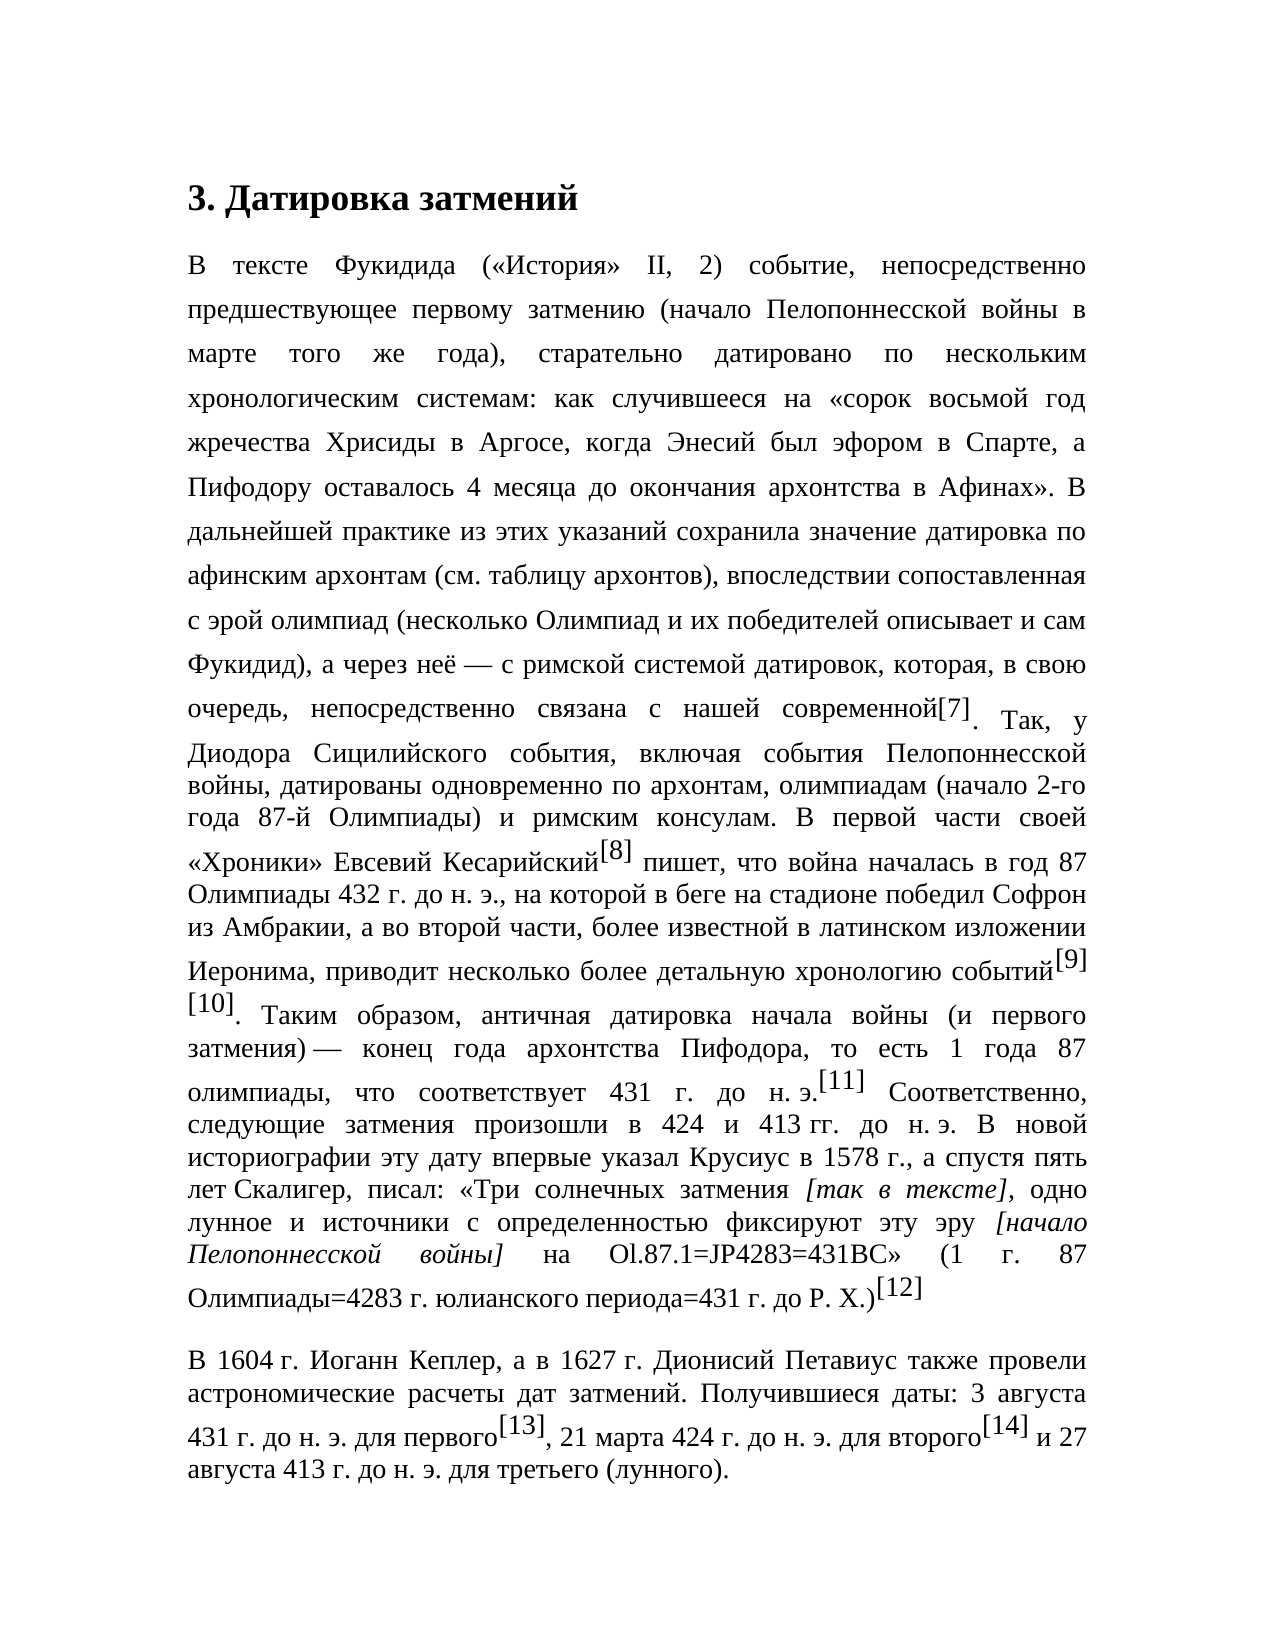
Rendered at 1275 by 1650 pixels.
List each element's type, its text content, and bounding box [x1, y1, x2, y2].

text В 1604 г. Иоганн Кеплер, а в 1627 г. Дионисий Петавиус также провели астрономические расчеты дат затмений. Получившиеся даты: 3 августа 431 г. до н. э. для первого[13], 21 марта 424 г. до н. э. для второго[14] и 27 августа 413 г. до н. э. для третьего (лунного). [187, 1343, 1087, 1485]
list 3. Датировка затмений [187, 175, 1087, 218]
text В тексте Фукидида («История» II, 2) событие, непосредственно предшествующее первому затмению (начало Пелопоннесской войны в марте того же года), старательно датировано по нескольким хронологическим системам: как случившееся на «сорок восьмой год жречества Хрисиды в Аргосе, когда Энесий был эфором в Спарте, а Пифодору оставалось 4 месяца до окончания архонтства в Афинах». В дальнейшей практике из этих указаний сохранила значение датировка по афинским архонтам (см. таблицу архонтов), впоследствии сопоставленная с эрой олимпиад (несколько Олимпиад и их победителей описывает и сам Фукидид), а через неё — с римской системой датировок, которая, в свою очередь, непосредственно связана с нашей современной[7]. Так, у Диодора Сицилийского события, включая события Пелопоннесской войны, датированы одновременно по архонтам, олимпиадам (начало 2-го года 87-й Олимпиады) и римским консулам. В первой части своей «Хроники» Евсевий Кесарийский[8] пишет, что война началась в год 87 Олимпиады 432 г. до н. э., на которой в беге на стадионе победил Софрон из Амбракии, а во второй части, более известной в латинском изложении Иеронима, приводит несколько более детальную хронологию событий[9][10]. Таким образом, античная датировка начала войны (и первого затмения) — конец года архонтства Пифодора, то есть 1 года 87 олимпиады, что соответствует 431 г. до н. э.[11] Соответственно, следующие затмения произошли в 424 и 413 гг. до н. э. В новой историографии эту дату впервые указал Крусиус в 1578 г., а спустя пять лет Скалигер, писал: «Три солнечных затмения [так в тексте], одно лунное и источники с определенностью фиксируют эту эру [начало Пелопоннесской войны] на Ol.87.1=JP4283=431BC» (1 г. 87 Олимпиады=4283 г. юлианского периода=431 г. до Р. Х.)[12] [187, 248, 1087, 1314]
